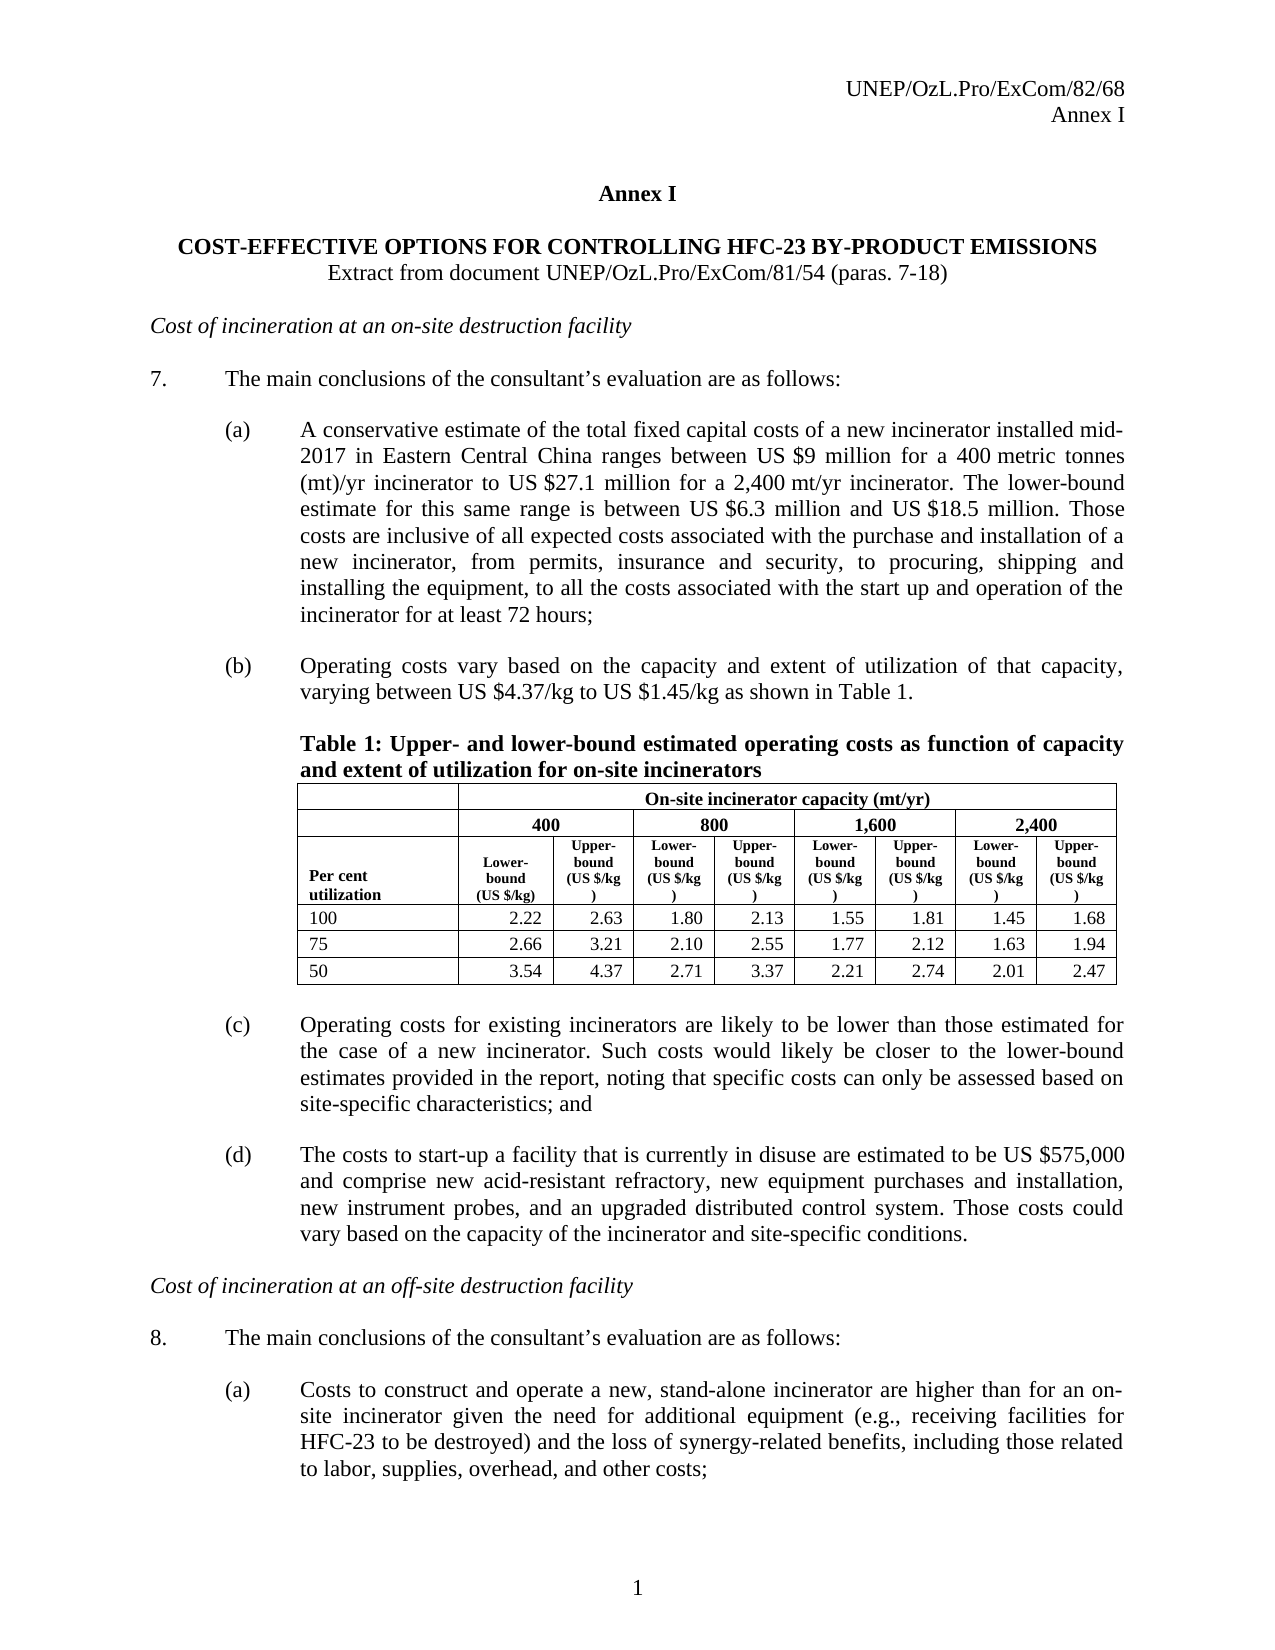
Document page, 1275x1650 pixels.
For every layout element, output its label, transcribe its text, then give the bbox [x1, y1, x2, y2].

table_cell 1,600 [795, 810, 955, 836]
table_cell Lower-bound (US $/kg) [634, 837, 714, 904]
table_cell 2.74 [876, 958, 955, 983]
subtitle Operating costs for existing incinerators are likely to be lower than those estimated for the case of a new incinerator. Such costs would likely be closer to the lower-bound estimates provided in the report, noting that specific costs can only be assessed based on site-specific characteristics; and [225, 1011, 1125, 1116]
subtitle The main conclusions of the consultant’s evaluation are as follows: [150, 365, 1125, 391]
table_cell 3.54 [459, 958, 553, 983]
table_cell 2.66 [459, 931, 553, 957]
table_cell 2.63 [554, 905, 633, 930]
table_cell 400 [459, 810, 633, 836]
table_cell Upper-bound (US $/kg) [1037, 837, 1116, 904]
table_cell 1.63 [956, 931, 1036, 957]
table_cell 1.68 [1037, 905, 1116, 930]
table_cell [298, 810, 458, 836]
table_header [298, 784, 458, 809]
table_cell Lower-bound (US $/kg) [795, 837, 875, 904]
table_cell Upper-bound (US $/kg) [876, 837, 955, 904]
table_cell 1.45 [956, 905, 1036, 930]
table_cell 800 [634, 810, 794, 836]
text Extract from document UNEP/OzL.Pro/ExCom/81/54 (paras. 7-18) [150, 259, 1125, 286]
table_cell 2.22 [459, 905, 553, 930]
table_cell 1.81 [876, 905, 955, 930]
table_cell Lower-bound (US $/kg) [956, 837, 1036, 904]
subtitle The costs to start-up a facility that is currently in disuse are estimated to be US $575,000 and comprise new acid-resistant refractory, new equipment purchases and installation, new instrument probes, and an upgraded distributed control system. Those costs could vary based on the capacity of the incinerator and site-specific conditions. [225, 1141, 1125, 1247]
table_cell 1.80 [634, 905, 714, 930]
text Cost of incineration at an on-site destruction facility [150, 312, 1125, 338]
subtitle A conservative estimate of the total fixed capital costs of a new incinerator installed mid-2017 in Eastern Central China ranges between US $9 million for a 400 metric tonnes (mt)/yr incinerator to US $27.1 million for a 2,400 mt/yr incinerator. The lower-bound estimate for this same range is between US $6.3 million and US $18.5 million. Those costs are inclusive of all expected costs associated with the purchase and installation of a new incinerator, from permits, insurance and security, to procuring, shipping and installing the equipment, to all the costs associated with the start up and operation of the incinerator for at least 72 hours; [225, 416, 1125, 627]
table_cell Per cent utilization [298, 837, 458, 904]
table_cell 75 [298, 931, 458, 957]
text Annex I [150, 180, 1125, 207]
table_cell 1.55 [795, 905, 875, 930]
table_header On-site incinerator capacity (mt/yr) [459, 784, 1116, 809]
table_cell 2.55 [715, 931, 794, 957]
table_cell 2.21 [795, 958, 875, 983]
table_cell 2.10 [634, 931, 714, 957]
text Table 1: Upper- and lower-bound estimated operating costs as function of capacity and extent of utilization for on-site incinerators [300, 730, 1125, 782]
table_cell 100 [298, 905, 458, 930]
table_cell 3.21 [554, 931, 633, 957]
table_cell Upper-bound (US $/kg) [554, 837, 633, 904]
table_cell 1.77 [795, 931, 875, 957]
text Cost of incineration at an off-site destruction facility [150, 1272, 1125, 1298]
subtitle The main conclusions of the consultant’s evaluation are as follows: [150, 1324, 1125, 1351]
subtitle COST-EFFECTIVE OPTIONS FOR CONTROLLING HFC-23 BY-PRODUCT EMISSIONS [150, 233, 1125, 259]
table_cell 1.94 [1037, 931, 1116, 957]
table_cell 2,400 [956, 810, 1116, 836]
table_cell 2.13 [715, 905, 794, 930]
table_cell 2.47 [1037, 958, 1116, 983]
table_cell 3.37 [715, 958, 794, 983]
subtitle Costs to construct and operate a new, stand-alone incinerator are higher than for an on-site incinerator given the need for additional equipment (e.g., receiving facilities for HFC-23 to be destroyed) and the loss of synergy-related benefits, including those related to labor, supplies, overhead, and other costs; [225, 1376, 1125, 1481]
table_cell 2.12 [876, 931, 955, 957]
subtitle Operating costs vary based on the capacity and extent of utilization of that capacity, varying between US $4.37/kg to US $1.45/kg as shown in Table 1. [225, 652, 1125, 705]
table_cell 4.37 [554, 958, 633, 983]
table_cell 2.71 [634, 958, 714, 983]
table_cell 50 [298, 958, 458, 983]
table_cell Lower-bound (US $/kg) [459, 837, 553, 904]
table_cell Upper-bound (US $/kg) [715, 837, 794, 904]
table_cell 2.01 [956, 958, 1036, 983]
